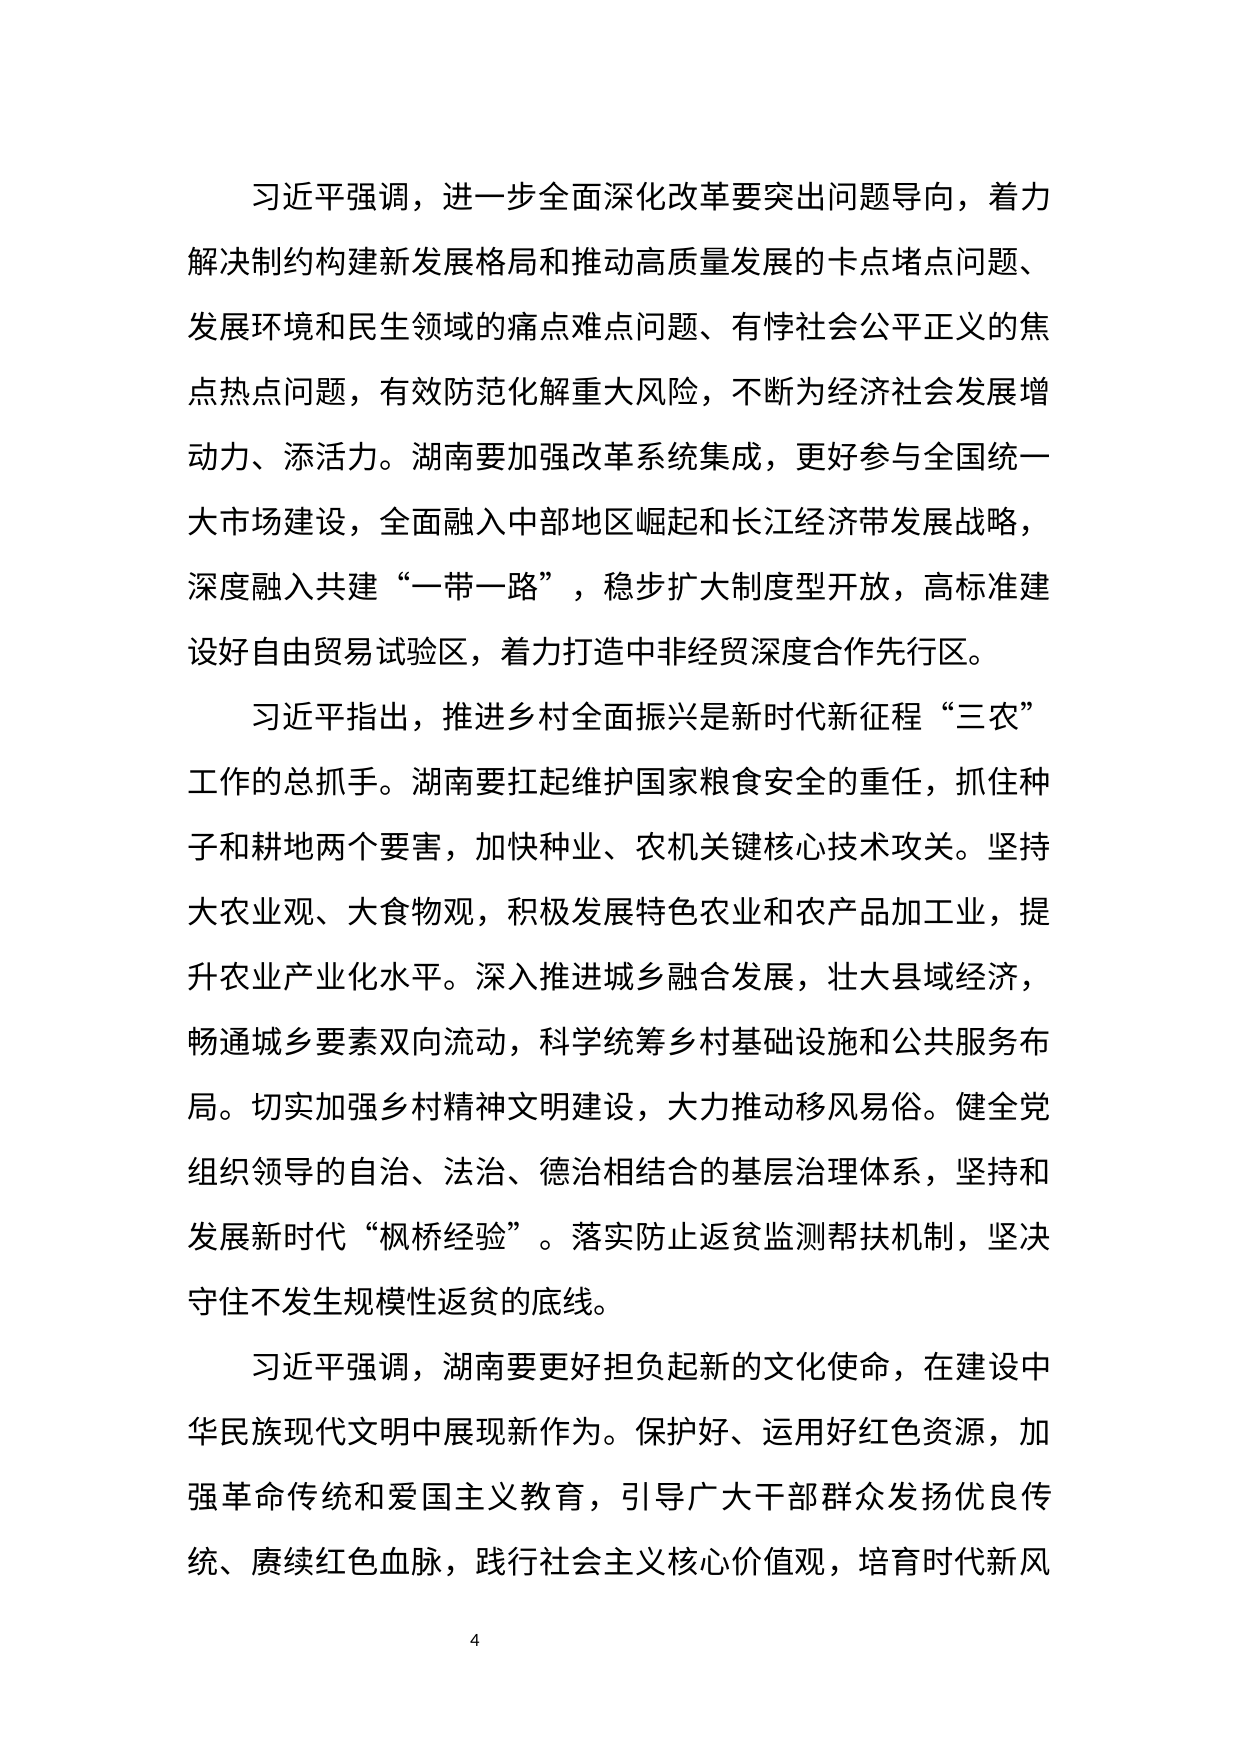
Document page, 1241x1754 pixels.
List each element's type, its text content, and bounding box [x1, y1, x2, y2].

text 习近平指出，推进乡村全面振兴是新时代新征程“三农”工作的总抓手。湖南要扛起维护国家粮食安全的重任，抓住种子和耕地两个要害，加快种业、农机关键核心技术攻关。坚持大农业观、大食物观，积极发展特色农业和农产品加工业，提升农业产业化水平。深入推进城乡融合发展，壮大县域经济，畅通城乡要素双向流动，科学统筹乡村基础设施和公共服务布局。切实加强乡村精神文明建设，大力推动移风易俗。健全党组织领导的自治、法治、德治相结合的基层治理体系，坚持和发展新时代“枫桥经验”。落实防止返贫监测帮扶机制，坚决守住不发生规模性返贫的底线。 [187, 682, 1053, 1332]
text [187, 1332, 1053, 1592]
text 习近平强调，进一步全面深化改革要突出问题导向，着力解决制约构建新发展格局和推动高质量发展的卡点堵点问题、发展环境和民生领域的痛点难点问题、有悖社会公平正义的焦点热点问题，有效防范化解重大风险，不断为经济社会发展增动力、添活力。湖南要加强改革系统集成，更好参与全国统一大市场建设，全面融入中部地区崛起和长江经济带发展战略，深度融入共建“一带一路”，稳步扩大制度型开放，高标准建设好自由贸易试验区，着力打造中非经贸深度合作先行区。 [187, 162, 1053, 682]
